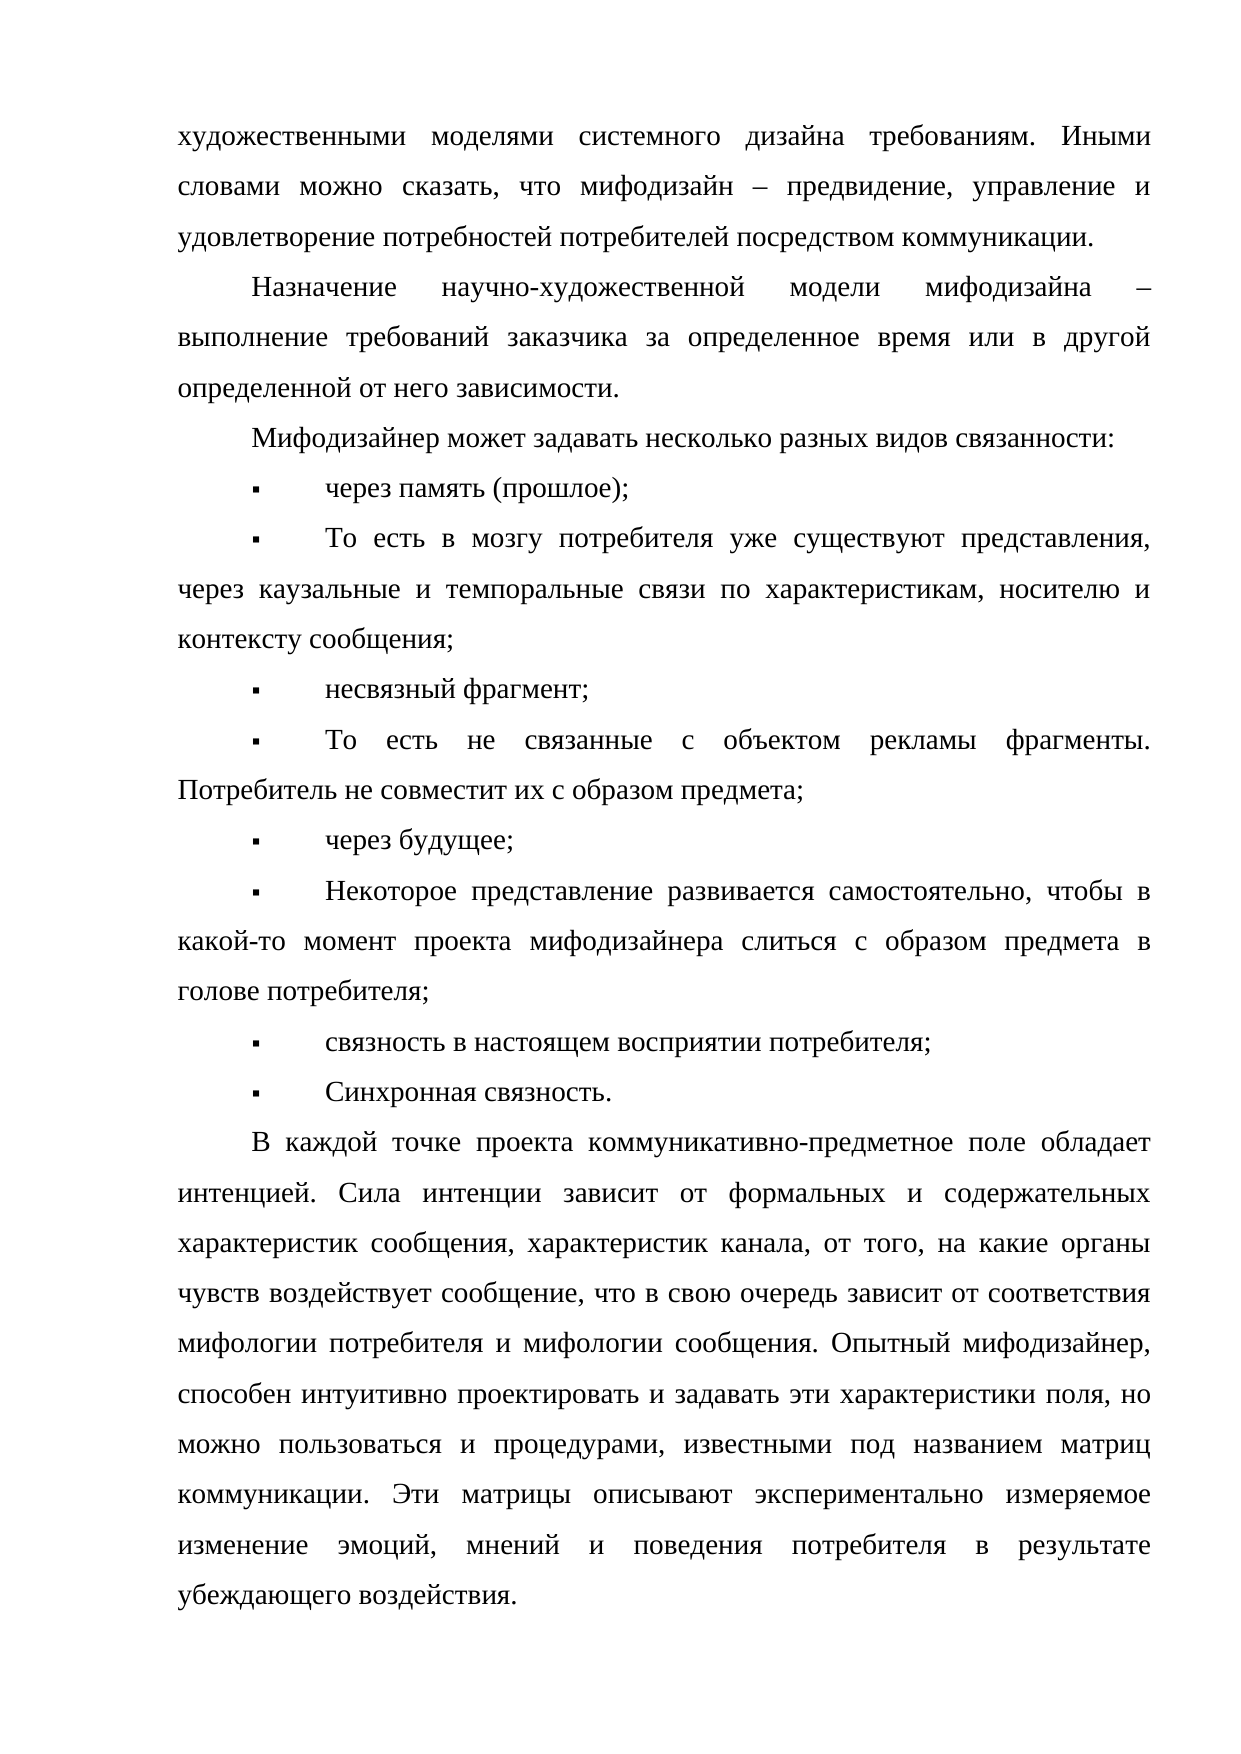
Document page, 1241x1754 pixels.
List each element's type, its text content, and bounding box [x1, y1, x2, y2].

list несвязный фрагмент; [177, 672, 1152, 705]
list через будущее; [177, 822, 1152, 856]
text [177, 118, 1152, 252]
text Назначение научно-художественной модели мифодизайна – выполнение требований заказчика за определенное время или в другой определенной от него зависимости. [177, 269, 1152, 403]
list через память (прошлое); [177, 470, 1152, 504]
text Мифодизайнер может задавать несколько разных видов связанности: [177, 420, 1152, 453]
list связность в настоящем восприятии потребителя; [177, 1024, 1152, 1057]
list То есть не связанные с объектом рекламы фрагменты. Потребитель не совместит их с образом предмета; [177, 722, 1152, 806]
list То есть в мозгу потребителя уже существуют представления, через каузальные и темпоральные связи по характеристикам, носителю и контексту сообщения; [177, 521, 1152, 655]
list Некоторое представление развивается самостоятельно, чтобы в какой-то момент проекта мифодизайнера слиться с образом предмета в голове потребителя; [177, 873, 1152, 1007]
list Синхронная связность. [177, 1074, 1152, 1108]
text В каждой точке проекта коммуникативно-предметное поле обладает интенцией. Сила интенции зависит от формальных и содержательных характеристик сообщения, характеристик канала, от того, на какие органы чувств воздействует сообщение, что в свою очередь зависит от соответствия мифологии потребителя и мифологии сообщения. Опытный мифодизайнер, способен интуитивно проектировать и задавать эти характеристики поля, но можно пользоваться и процедурами, известными под названием матриц коммуникации. Эти матрицы описывают экспериментально измеряемое изменение эмоций, мнений и поведения потребителя в результате убеждающего воздействия. [177, 1124, 1152, 1611]
